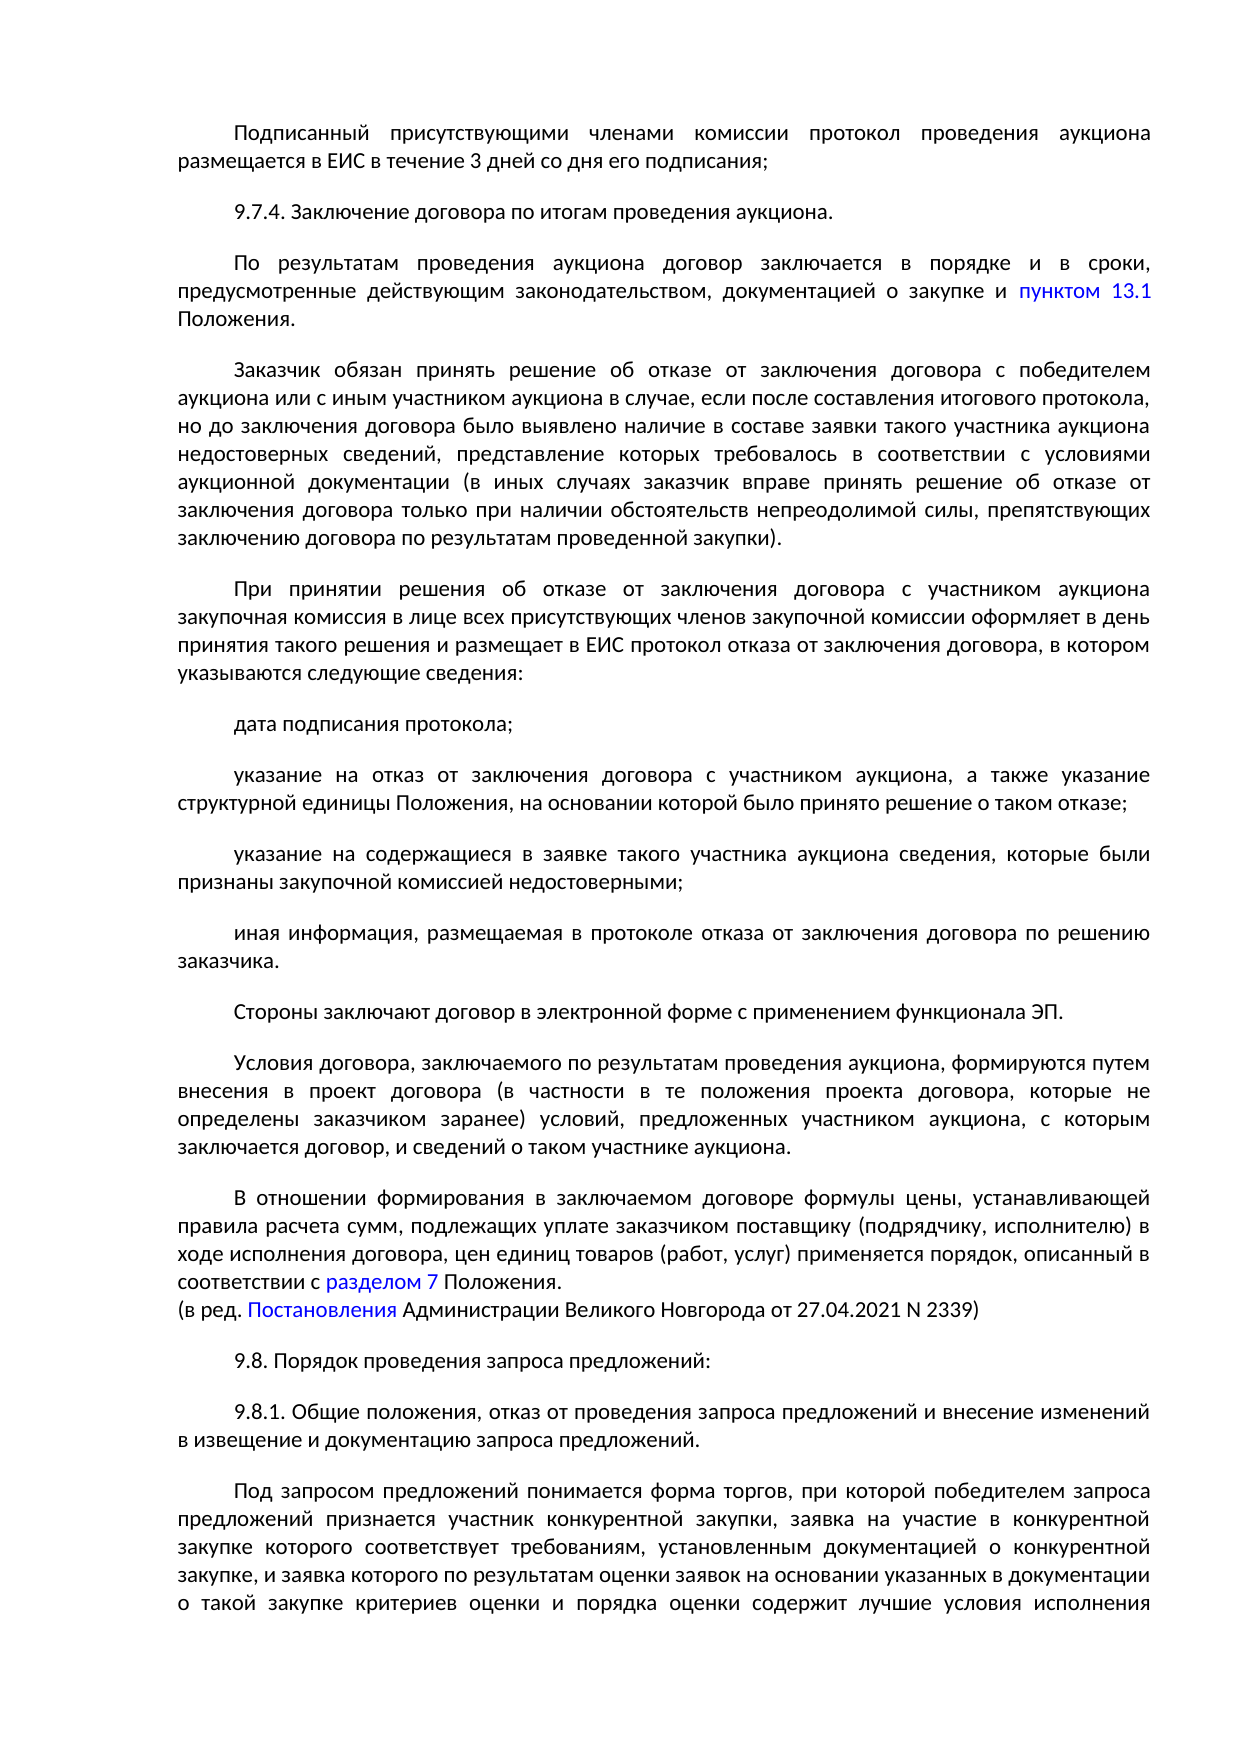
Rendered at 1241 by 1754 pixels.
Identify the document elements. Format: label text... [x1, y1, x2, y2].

text дата подписания протокола; [177, 709, 1152, 737]
text указание на содержащиеся в заявке такого участника аукциона сведения, которые были признаны закупочной комиссией недостоверными; [177, 839, 1152, 895]
text Заказчик обязан принять решение об отказе от заключения договора с победителем аукциона или с иным участником аукциона в случае, если после составления итогового протокола, но до заключения договора было выявлено наличие в составе заявки такого участника аукциона недостоверных сведений, представление которых требовалось в соответствии с условиями аукционной документации (в иных случаях заказчик вправе принять решение об отказе от заключения договора только при наличии обстоятельств непреодолимой силы, препятствующих заключению договора по результатам проведенной закупки). [177, 355, 1152, 551]
text Стороны заключают договор в электронной форме с применением функционала ЭП. [177, 997, 1152, 1025]
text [177, 1476, 1152, 1616]
text (в ред. Постановления Администрации Великого Новгорода от 27.04.2021 N 2339) [177, 1295, 1152, 1323]
text По результатам проведения аукциона договор заключается в порядке и в сроки, предусмотренные действующим законодательством, документацией о закупке и пунктом 13.1 Положения. [177, 248, 1152, 332]
text Подписанный присутствующими членами комиссии протокол проведения аукциона размещается в ЕИС в течение 3 дней со дня его подписания; [177, 118, 1152, 174]
text При принятии решения об отказе от заключения договора с участником аукциона закупочная комиссия в лице всех присутствующих членов закупочной комиссии оформляет в день принятия такого решения и размещает в ЕИС протокол отказа от заключения договора, в котором указываются следующие сведения: [177, 574, 1152, 686]
text указание на отказ от заключения договора с участником аукциона, а также указание структурной единицы Положения, на основании которой было принято решение о таком отказе; [177, 760, 1152, 816]
text Условия договора, заключаемого по результатам проведения аукциона, формируются путем внесения в проект договора (в частности в те положения проекта договора, которые не определены заказчиком заранее) условий, предложенных участником аукциона, с которым заключается договор, и сведений о таком участнике аукциона. [177, 1048, 1152, 1160]
text 9.7.4. Заключение договора по итогам проведения аукциона. [177, 197, 1152, 225]
text В отношении формирования в заключаемом договоре формулы цены, устанавливающей правила расчета сумм, подлежащих уплате заказчиком поставщику (подрядчику, исполнителю) в ходе исполнения договора, цен единиц товаров (работ, услуг) применяется порядок, описанный в соответствии с разделом 7 Положения. [177, 1183, 1152, 1295]
text иная информация, размещаемая в протоколе отказа от заключения договора по решению заказчика. [177, 918, 1152, 974]
text 9.8.1. Общие положения, отказ от проведения запроса предложений и внесение изменений в извещение и документацию запроса предложений. [177, 1397, 1152, 1453]
text 9.8. Порядок проведения запроса предложений: [177, 1346, 1152, 1374]
